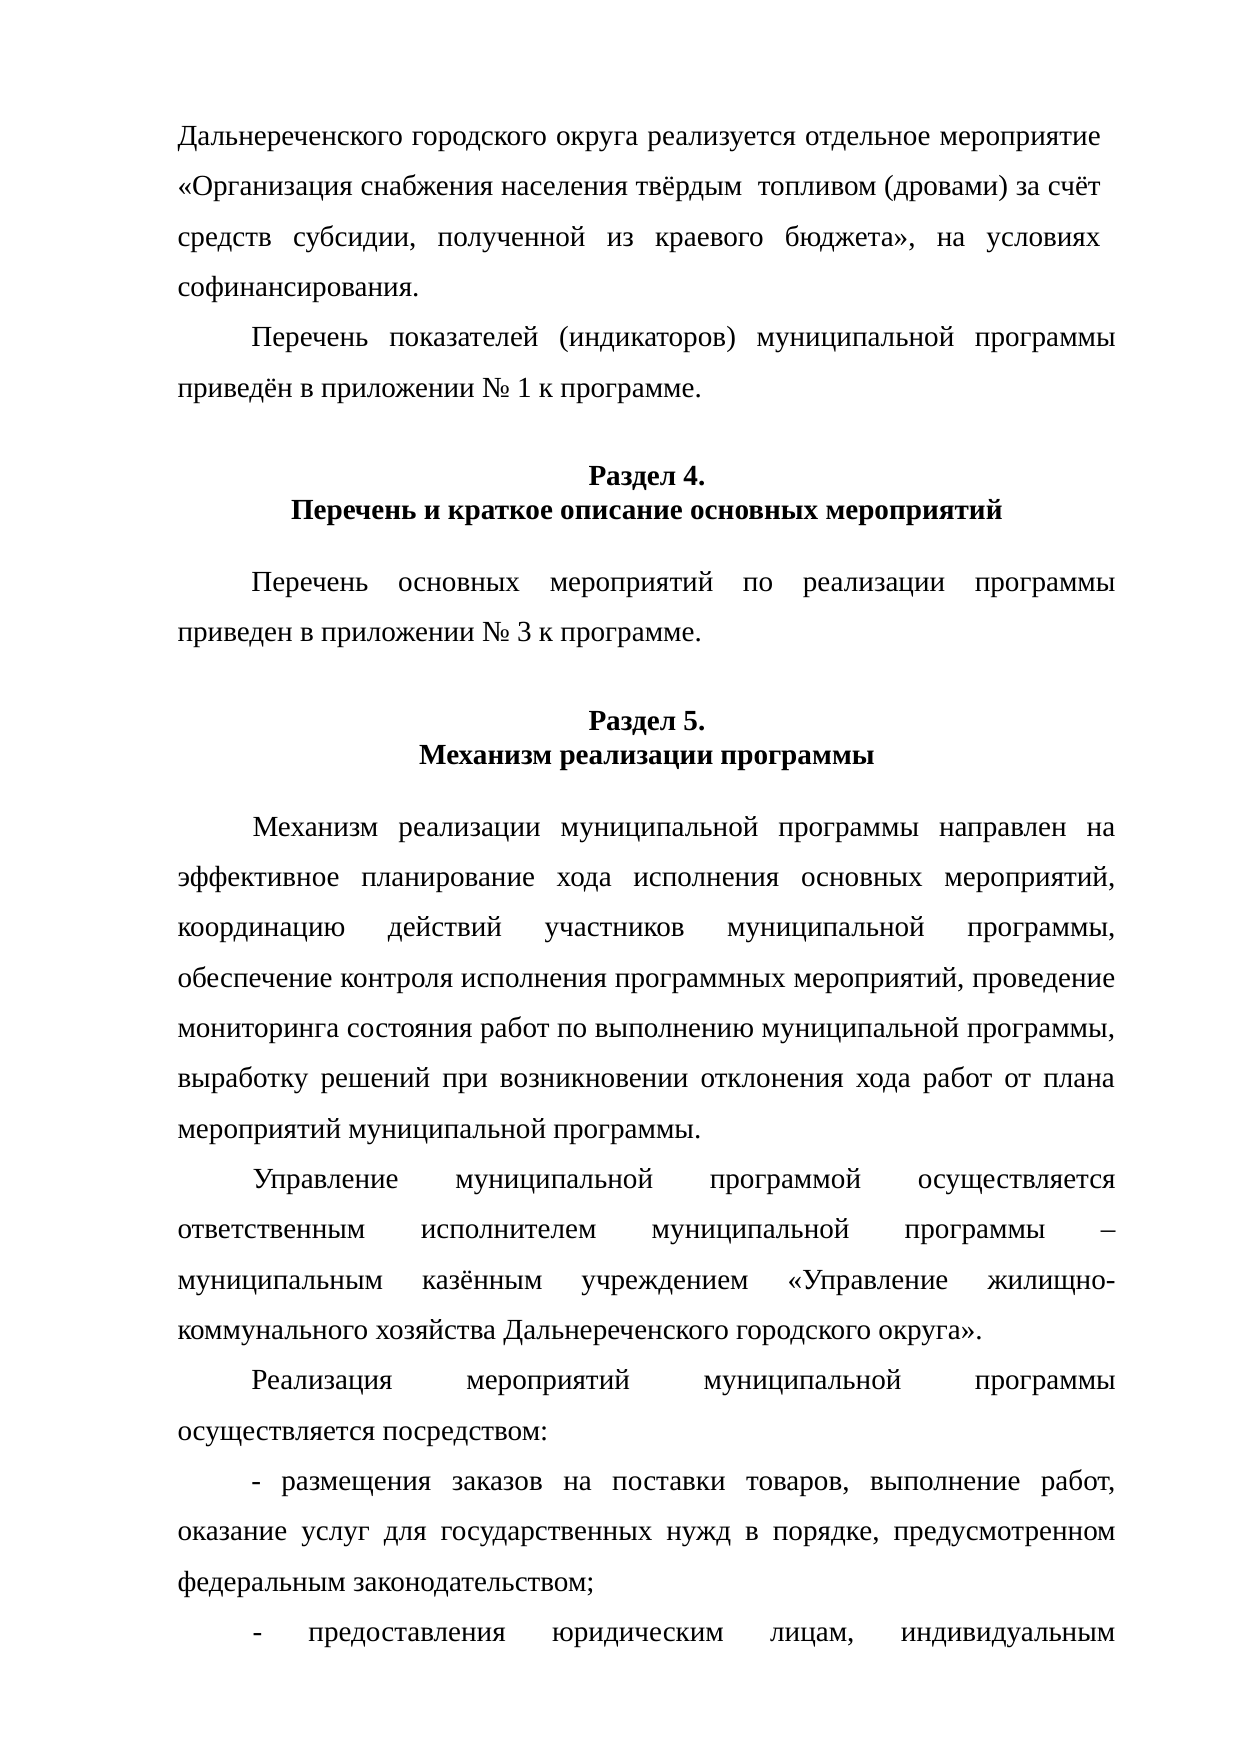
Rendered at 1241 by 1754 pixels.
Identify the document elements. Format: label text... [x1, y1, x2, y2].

text Механизм реализации программы [177, 737, 1116, 770]
text Реализация мероприятий муниципальной программы осуществляется посредством: [177, 1362, 1116, 1446]
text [177, 1614, 1116, 1647]
text Управление муниципальной программой осуществляется ответственным исполнителем муниципальной программы – муниципальным казённым учреждением «Управление жилищно-коммунального хозяйства Дальнереченского городского округа». [177, 1161, 1116, 1346]
text Раздел 4. [177, 458, 1116, 492]
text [177, 118, 1101, 303]
text - размещения заказов на поставки товаров, выполнение работ, оказание услуг для государственных нужд в порядке, предусмотренном федеральным законодательством; [177, 1463, 1116, 1597]
text Перечень и краткое описание основных мероприятий [177, 492, 1116, 526]
text Перечень показателей (индикаторов) муниципальной программы приведён в приложении № 1 к программе. [177, 319, 1116, 403]
text Раздел 5. [177, 703, 1116, 737]
text Перечень основных мероприятий по реализации программы приведен в приложении № 3 к программе. [177, 564, 1116, 648]
text Механизм реализации муниципальной программы направлен на эффективное планирование хода исполнения основных мероприятий, координацию действий участников муниципальной программы, обеспечение контроля исполнения программных мероприятий, проведение мониторинга состояния работ по выполнению муниципальной программы, выработку решений при возникновении отклонения хода работ от плана мероприятий муниципальной программы. [177, 809, 1116, 1144]
